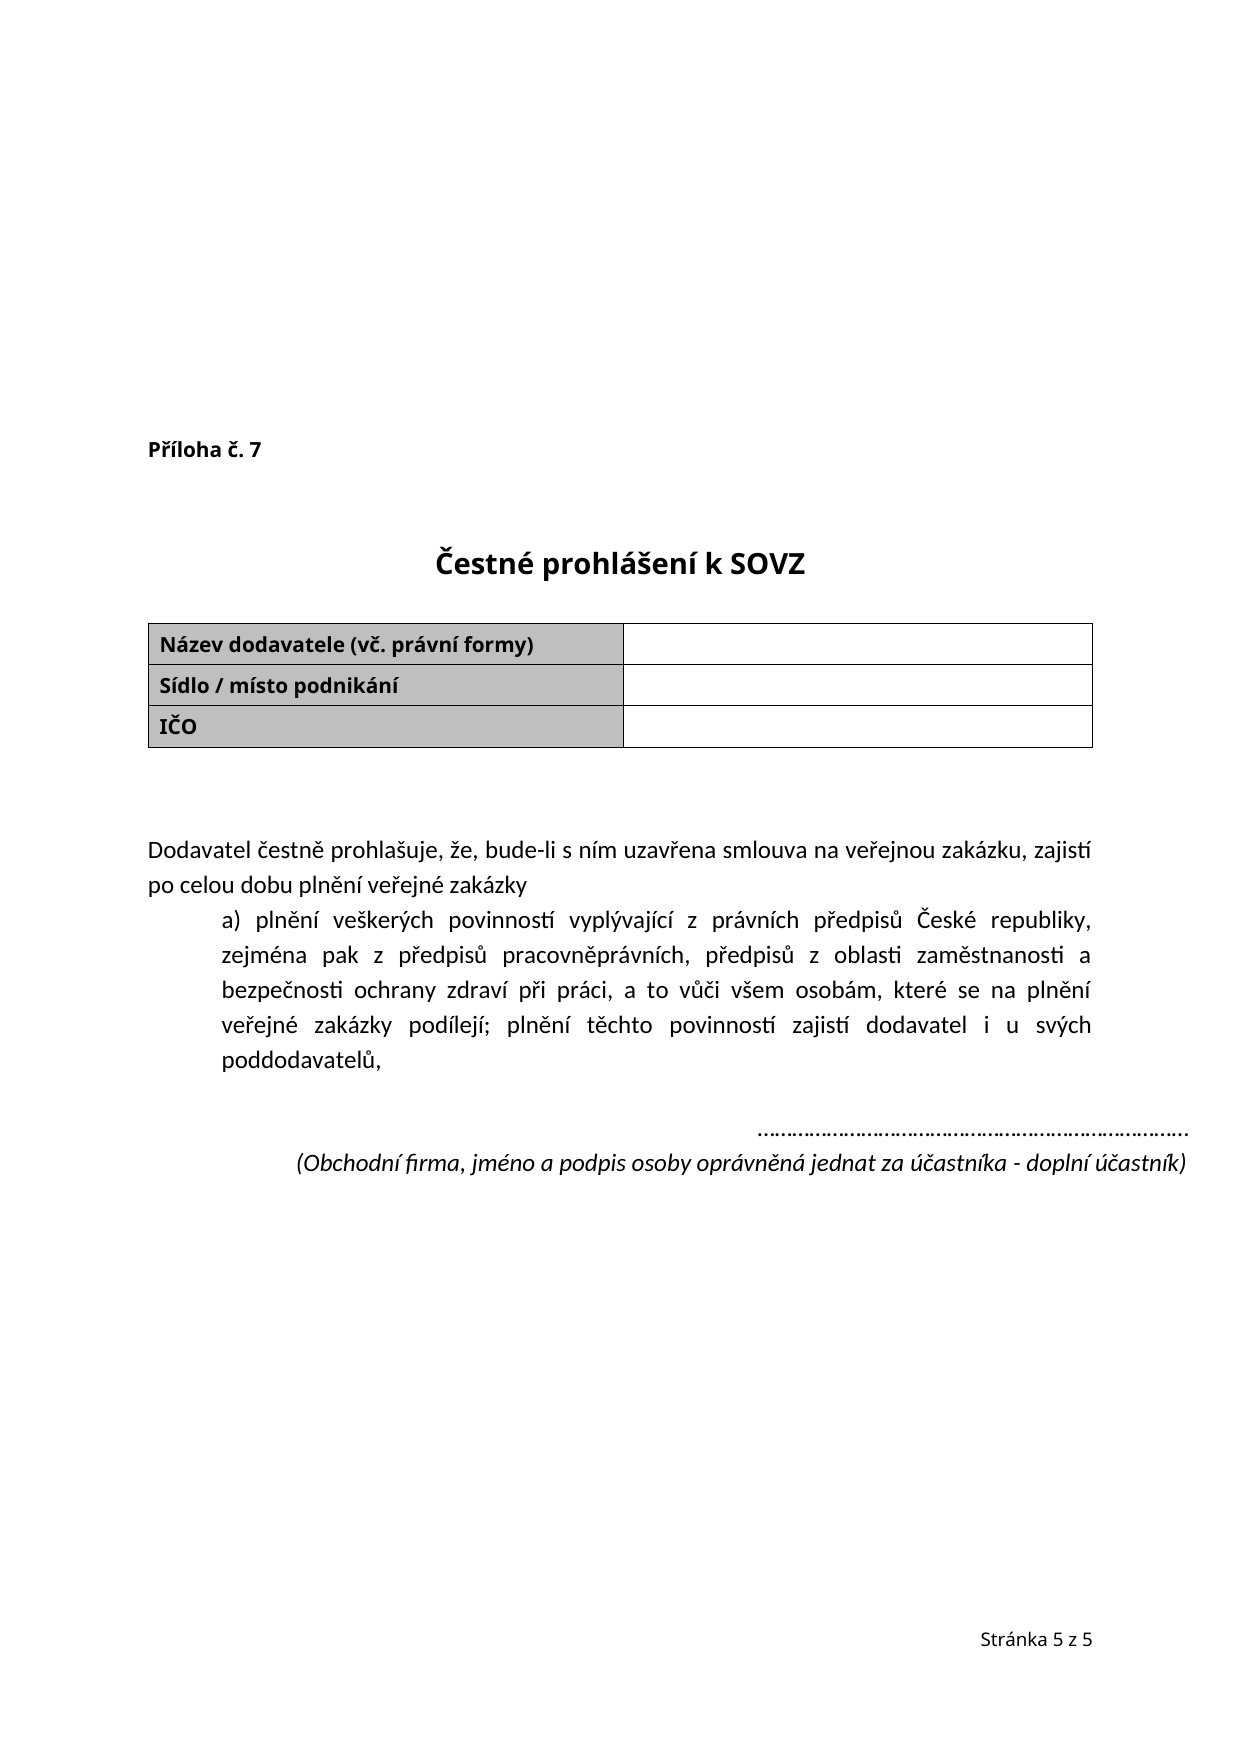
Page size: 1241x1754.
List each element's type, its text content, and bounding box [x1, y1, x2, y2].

text Čestné prohlášení k SOVZ [148, 543, 1093, 583]
table_cell [624, 665, 1092, 705]
table_cell Sídlo / místo podnikání [149, 665, 623, 705]
text a) plnění veškerých povinností vyplývající z právních předpisů České republiky, zejména pak z předpisů pracovněprávních, předpisů z oblasti zaměstnanosti a bezpečnosti ochrany zdraví při práci, a to vůči všem osobám, které se na plnění veřejné zakázky podílejí; plnění těchto povinností zajistí dodavatel i u svých poddodavatelů, [221, 904, 1093, 1074]
text Dodavatel čestně prohlašuje, že, bude-li s ním uzavřena smlouva na veřejnou zakázku, zajistí po celou dobu plnění veřejné zakázky [148, 834, 1093, 899]
table_header ………………………………………………………………… [40, 1112, 1200, 1147]
table_header [624, 624, 1092, 664]
table_cell (Obchodní firma, jméno a podpis osoby oprávněná jednat za účastníka - doplní účastník) [40, 1147, 1200, 1217]
text Příloha č. 7 [148, 435, 1093, 463]
table_header Název dodavatele (vč. právní formy) [149, 624, 623, 664]
table_cell [624, 706, 1092, 747]
table_cell IČO [149, 706, 623, 747]
